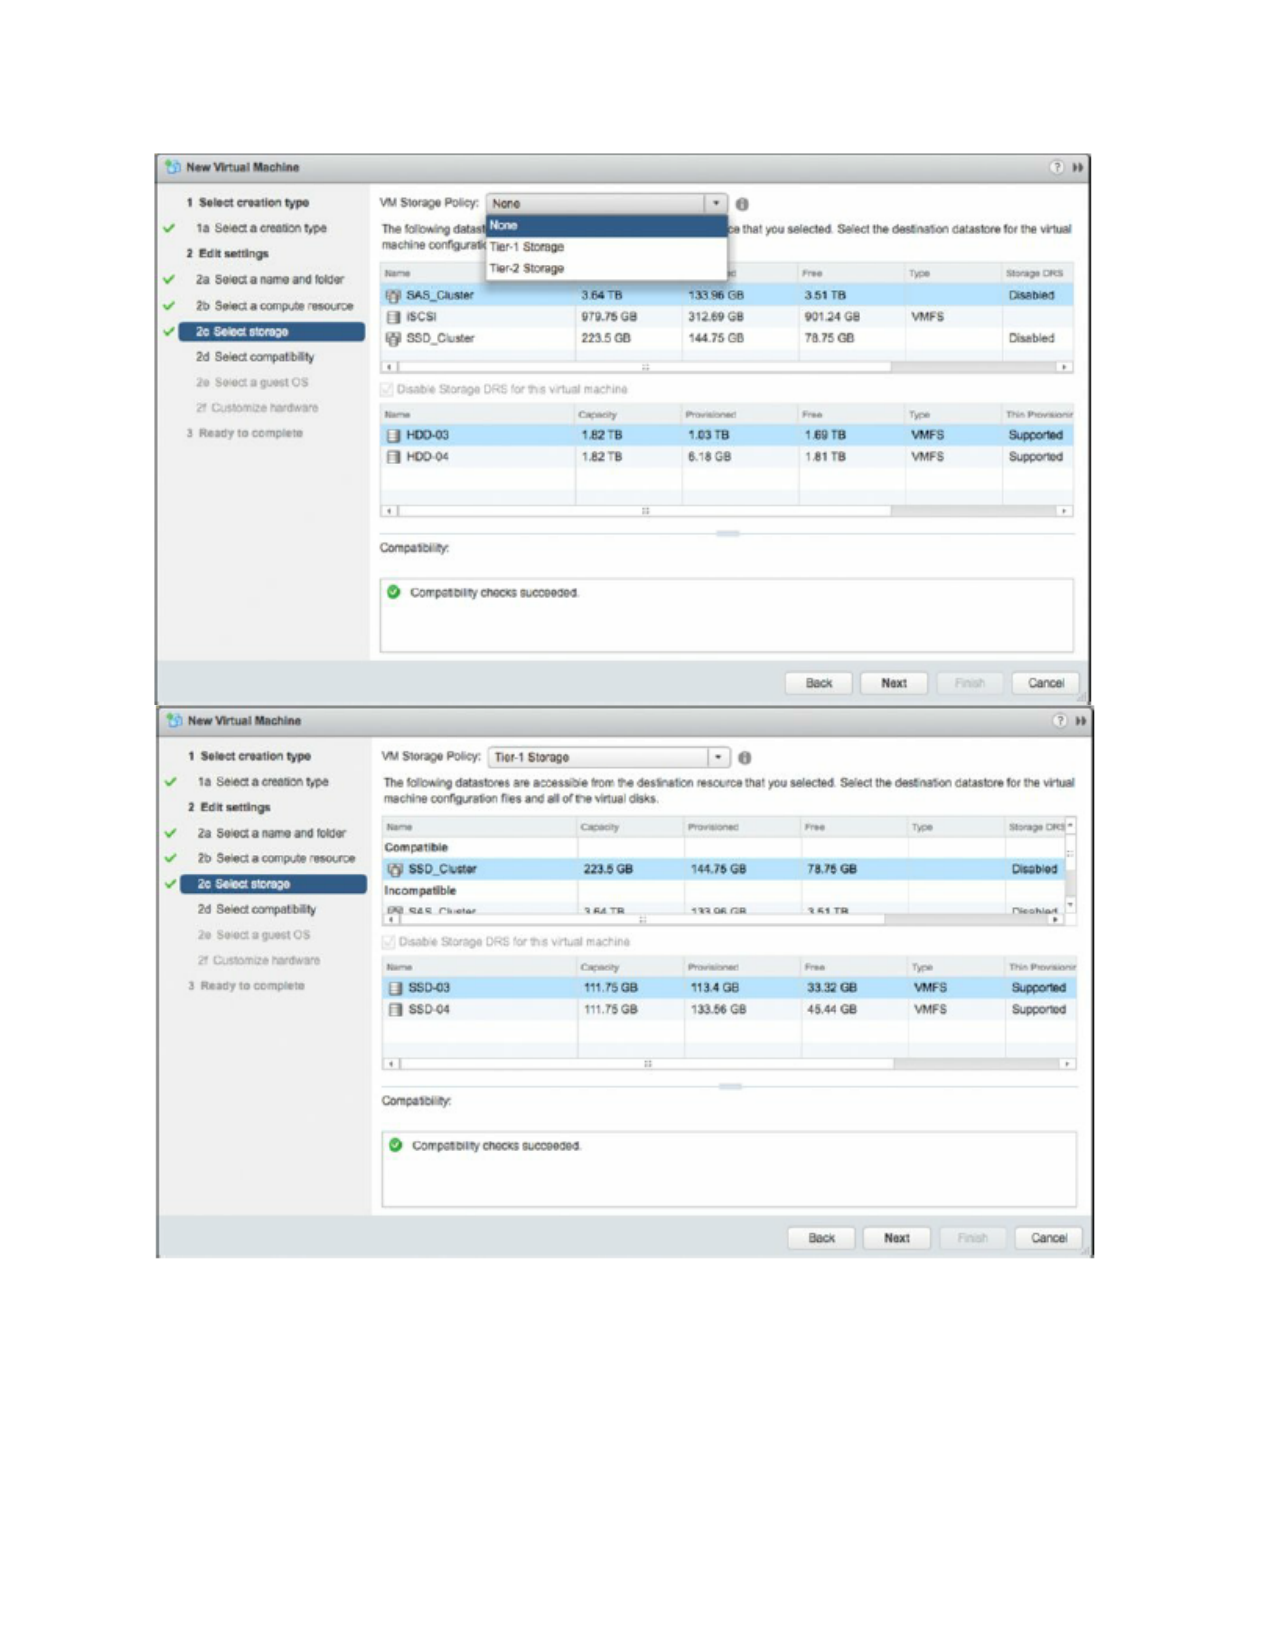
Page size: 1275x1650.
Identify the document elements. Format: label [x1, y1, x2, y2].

picture [150, 150, 1096, 1260]
